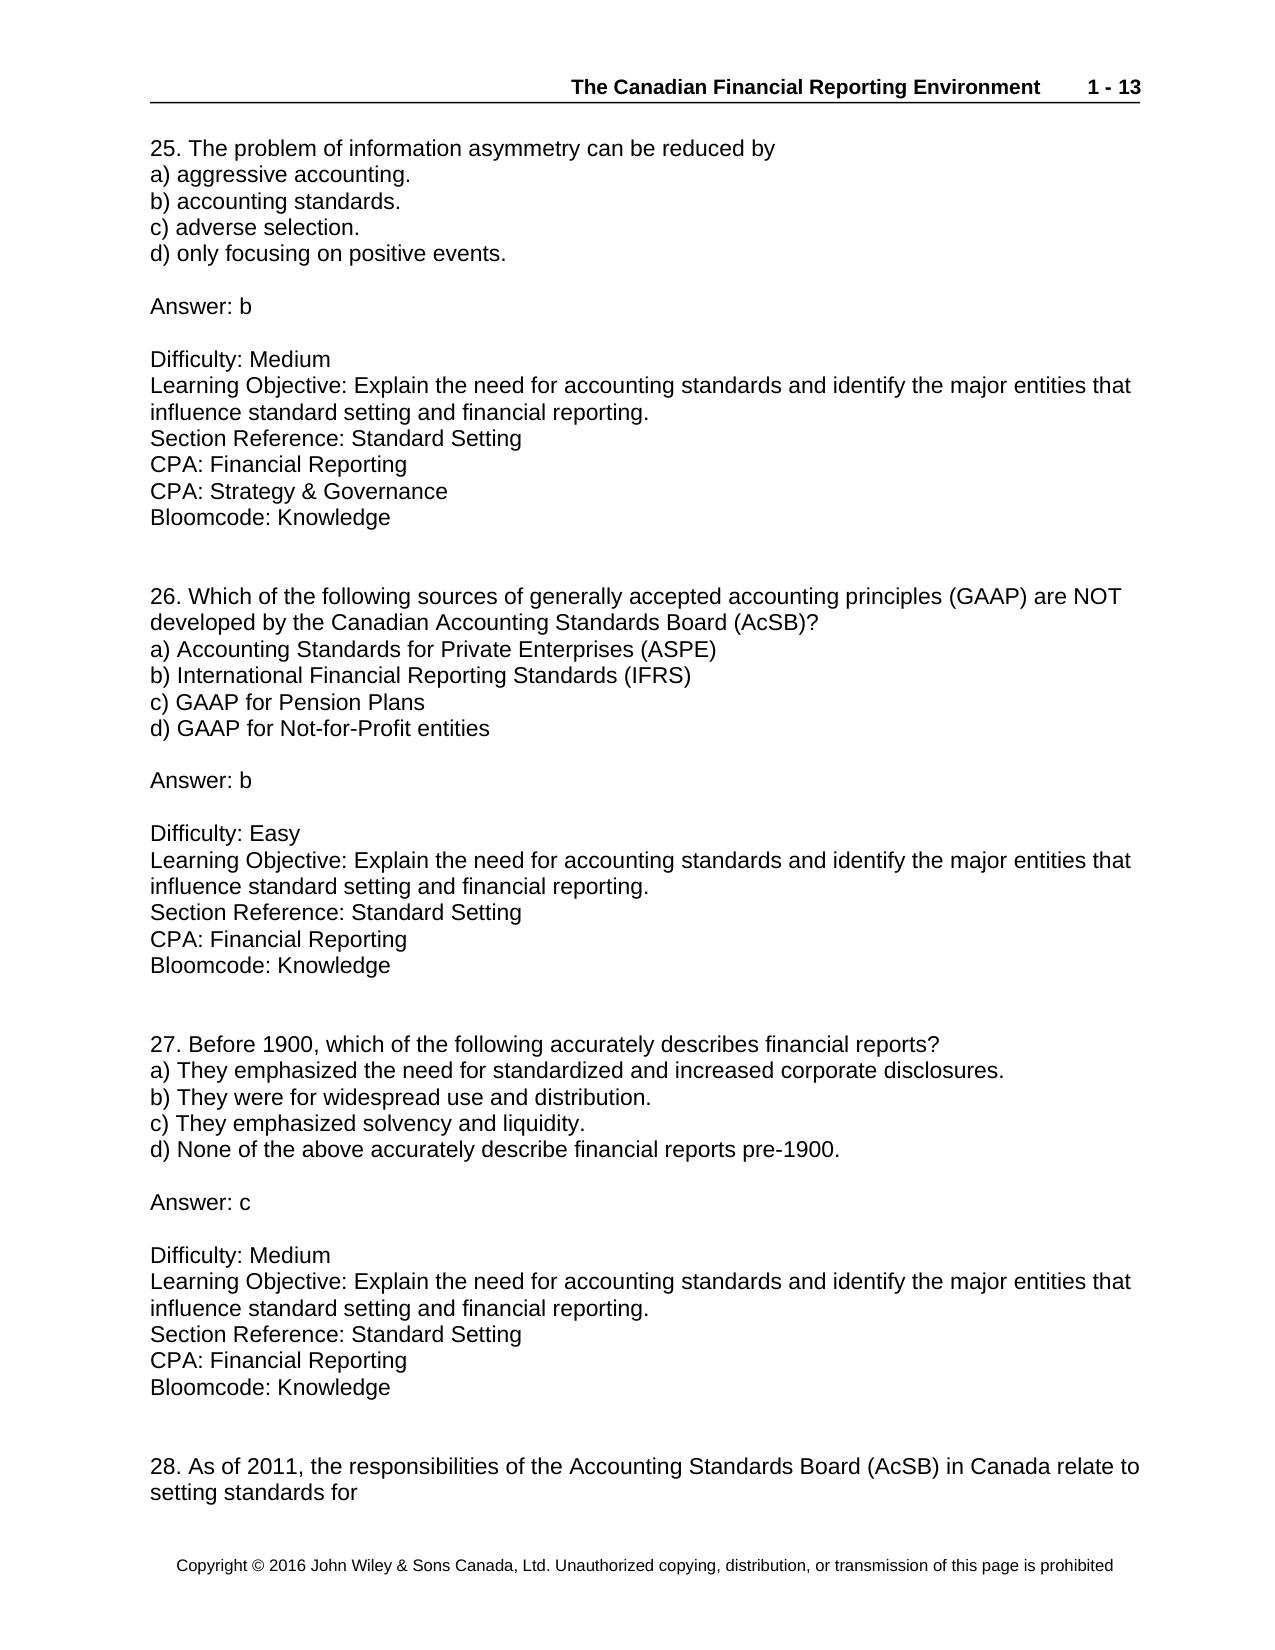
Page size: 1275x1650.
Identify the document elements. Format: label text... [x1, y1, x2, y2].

text Answer: b [150, 767, 1140, 794]
text Bloomcode: Knowledge [150, 504, 1140, 530]
text Difficulty: Easy [150, 820, 1140, 847]
text Section Reference: Standard Setting [150, 425, 1140, 451]
text a) They emphasized the need for standardized and increased corporate disclosures. [150, 1057, 1140, 1084]
text c) adverse selection. [150, 214, 1140, 240]
text 27. Before 1900, which of the following accurately describes financial reports? [150, 1031, 1140, 1057]
text b) International Financial Reporting Standards (IFRS) [150, 662, 1140, 688]
text 28. As of 2011, the responsibilities of the Accounting Standards Board (AcSB) in Canada relate to setting standards for [150, 1453, 1140, 1505]
text Answer: c [150, 1189, 1140, 1216]
text d) None of the above accurately describe financial reports pre-1900. [150, 1136, 1140, 1163]
text Section Reference: Standard Setting [150, 899, 1140, 926]
text c) GAAP for Pension Plans [150, 688, 1140, 715]
text Answer: b [150, 293, 1140, 319]
text d) GAAP for Not-for-Profit entities [150, 715, 1140, 741]
text Difficulty: Medium [150, 1242, 1140, 1268]
text CPA: Strategy & Governance [150, 478, 1140, 504]
text Bloomcode: Knowledge [150, 952, 1140, 978]
text Difficulty: Medium [150, 346, 1140, 372]
text CPA: Financial Reporting [150, 451, 1140, 478]
text 26. Which of the following sources of generally accepted accounting principles (GAAP) are NOT developed by the Canadian Accounting Standards Board (AcSB)? [150, 583, 1140, 636]
text b) accounting standards. [150, 188, 1140, 214]
text Bloomcode: Knowledge [150, 1374, 1140, 1400]
text a) aggressive accounting. [150, 161, 1140, 188]
text CPA: Financial Reporting [150, 926, 1140, 952]
text a) Accounting Standards for Private Enterprises (ASPE) [150, 636, 1140, 662]
text d) only focusing on positive events. [150, 240, 1140, 267]
text Section Reference: Standard Setting [150, 1321, 1140, 1347]
text c) They emphasized solvency and liquidity. [150, 1110, 1140, 1136]
text 25. The problem of information asymmetry can be reduced by [150, 135, 1140, 161]
text b) They were for widespread use and distribution. [150, 1084, 1140, 1110]
text CPA: Financial Reporting [150, 1347, 1140, 1374]
